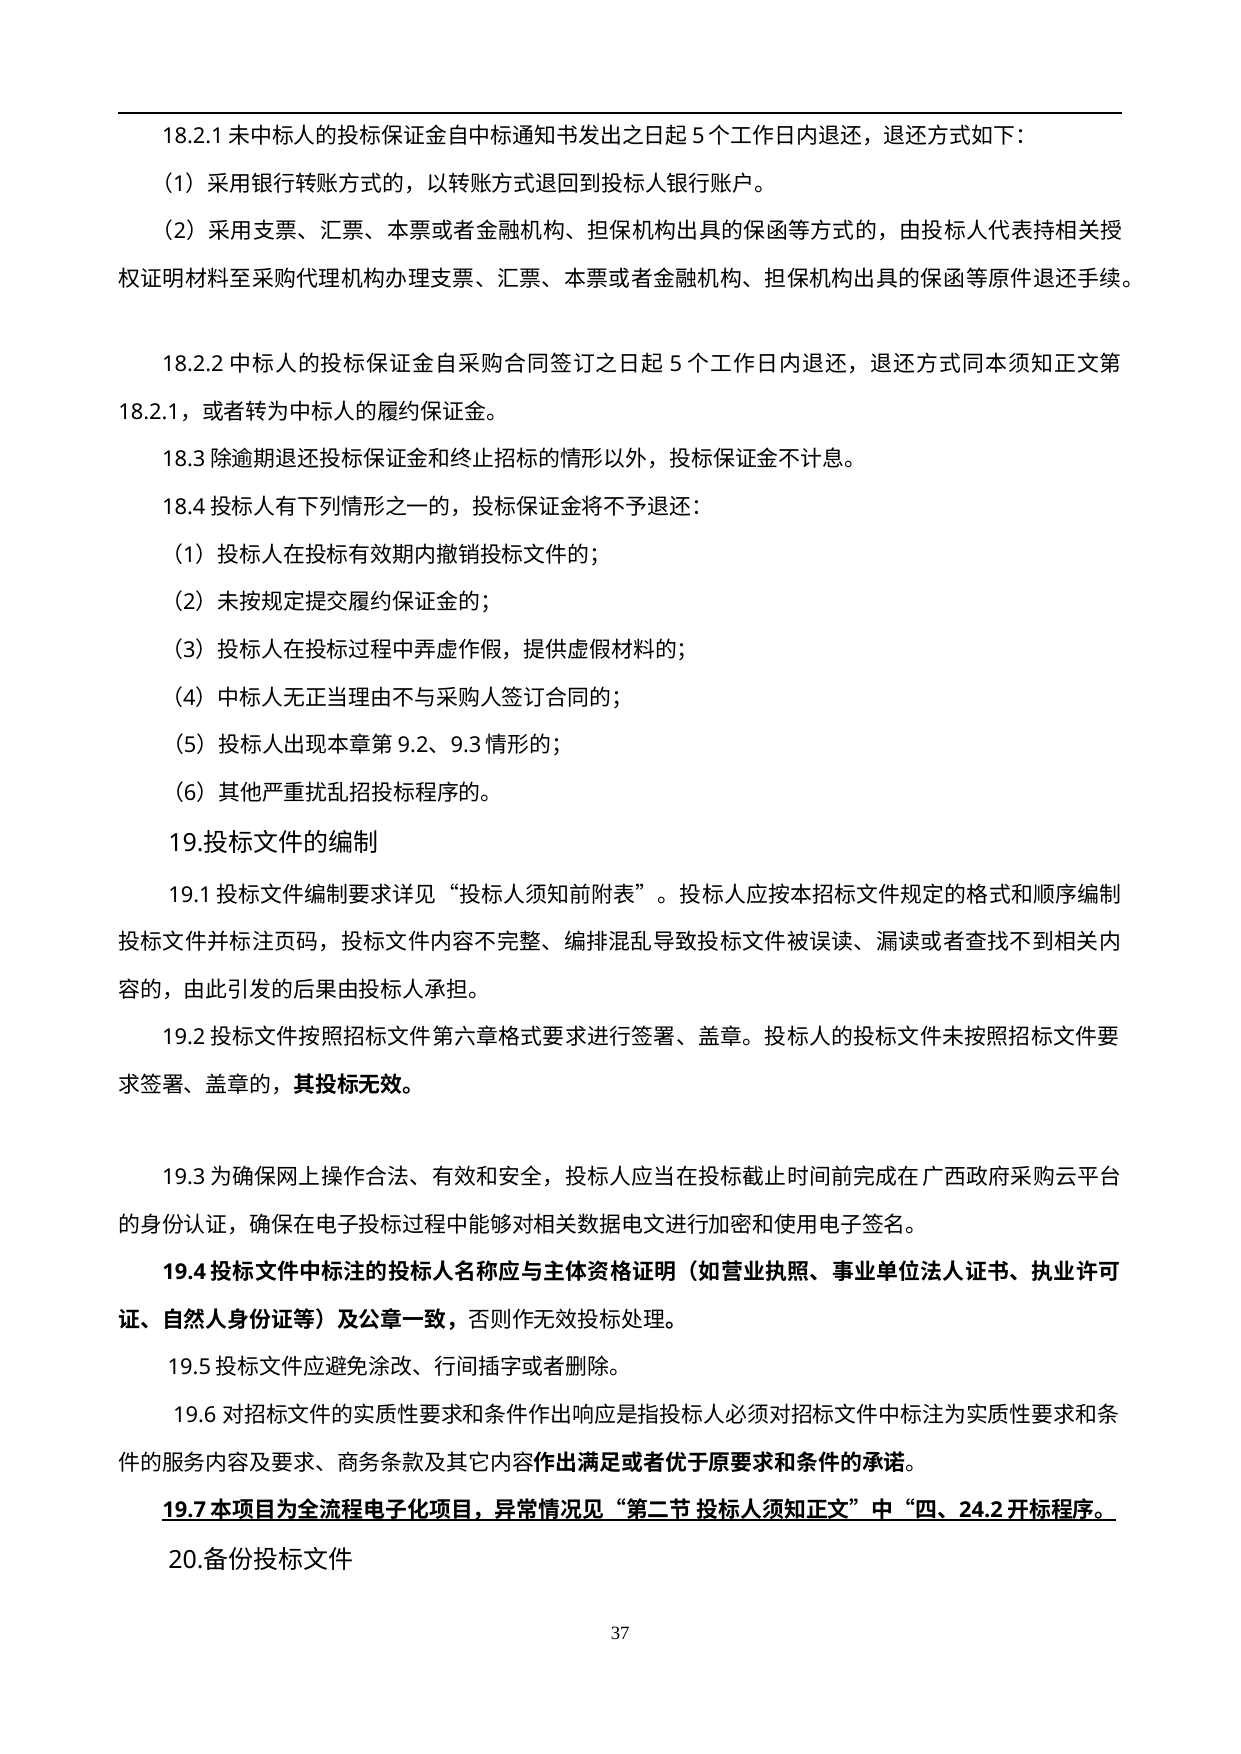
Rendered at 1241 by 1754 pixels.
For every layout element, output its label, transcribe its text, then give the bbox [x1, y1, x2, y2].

text 19.4投标文件中标注的投标人名称应与主体资格证明（如营业执照、事业单位法人证书、执业许可证、自然人身份证等）及公章一致，否则作无效投标处理。 [118, 1254, 1122, 1333]
subtitle 18.2.1未中标人的投标保证金自中标通知书发出之日起5个工作日内退还，退还方式如下： [162, 118, 1122, 150]
text 19.5投标文件应避免涂改、行间插字或者删除。 [118, 1349, 1122, 1381]
text 20.备份投标文件 [118, 1539, 1122, 1576]
text 19.投标文件的编制 [118, 822, 1122, 858]
subtitle 18.2.2中标人的投标保证金自采购合同签订之日起5个工作日内退还，退还方式同本须知正文第18.2.1，或者转为中标人的履约保证金。 [118, 346, 1122, 426]
subtitle （1）采用银行转账方式的，以转账方式退回到投标人银行账户。 [118, 166, 1122, 197]
text 19.7本项目为全流程电子化项目，异常情况见“第二节 投标人须知正文”中“四、24.2开标程序。 [118, 1492, 1122, 1524]
text 19.3为确保网上操作合法、有效和安全，投标人应当在投标截止时间前完成在广西政府采购云平台的身份认证，确保在电子投标过程中能够对相关数据电文进行加密和使用电子签名。 [118, 1159, 1122, 1238]
text 19.6 对招标文件的实质性要求和条件作出响应是指投标人必须对招标文件中标注为实质性要求和条件的服务内容及要求、商务条款及其它内容作出满足或者优于原要求和条件的承诺。 [118, 1397, 1122, 1476]
text 19.1投标文件编制要求详见“投标人须知前附表”。投标人应按本招标文件规定的格式和顺序编制投标文件并标注页码，投标文件内容不完整、编排混乱导致投标文件被误读、漏读或者查找不到相关内容的，由此引发的后果由投标人承担。 [118, 877, 1122, 1003]
text （6）其他严重扰乱招投标程序的。 [118, 775, 1122, 806]
text （2）采用支票、汇票、本票或者金融机构、担保机构出具的保函等方式的，由投标人代表持相关授权证明材料至采购代理机构办理支票、汇票、本票或者金融机构、担保机构出具的保函等原件退还手续。 [118, 213, 1122, 334]
text 19.2投标文件按照招标文件第六章格式要求进行签署、盖章。投标人的投标文件未按照招标文件要求签署、盖章的，其投标无效。 [118, 1019, 1122, 1098]
text （1）投标人在投标有效期内撤销投标文件的； [118, 537, 1122, 568]
text （2）未按规定提交履约保证金的； [118, 584, 1122, 616]
subtitle 18.3除逾期退还投标保证金和终止招标的情形以外，投标保证金不计息。 [162, 441, 1122, 473]
text （4）中标人无正当理由不与采购人签订合同的； [118, 679, 1122, 711]
subtitle 18.4投标人有下列情形之一的，投标保证金将不予退还： [162, 489, 1122, 521]
text （3）投标人在投标过程中弄虚作假，提供虚假材料的； [118, 632, 1122, 664]
text （5）投标人出现本章第9.2、9.3情形的； [118, 727, 1122, 759]
